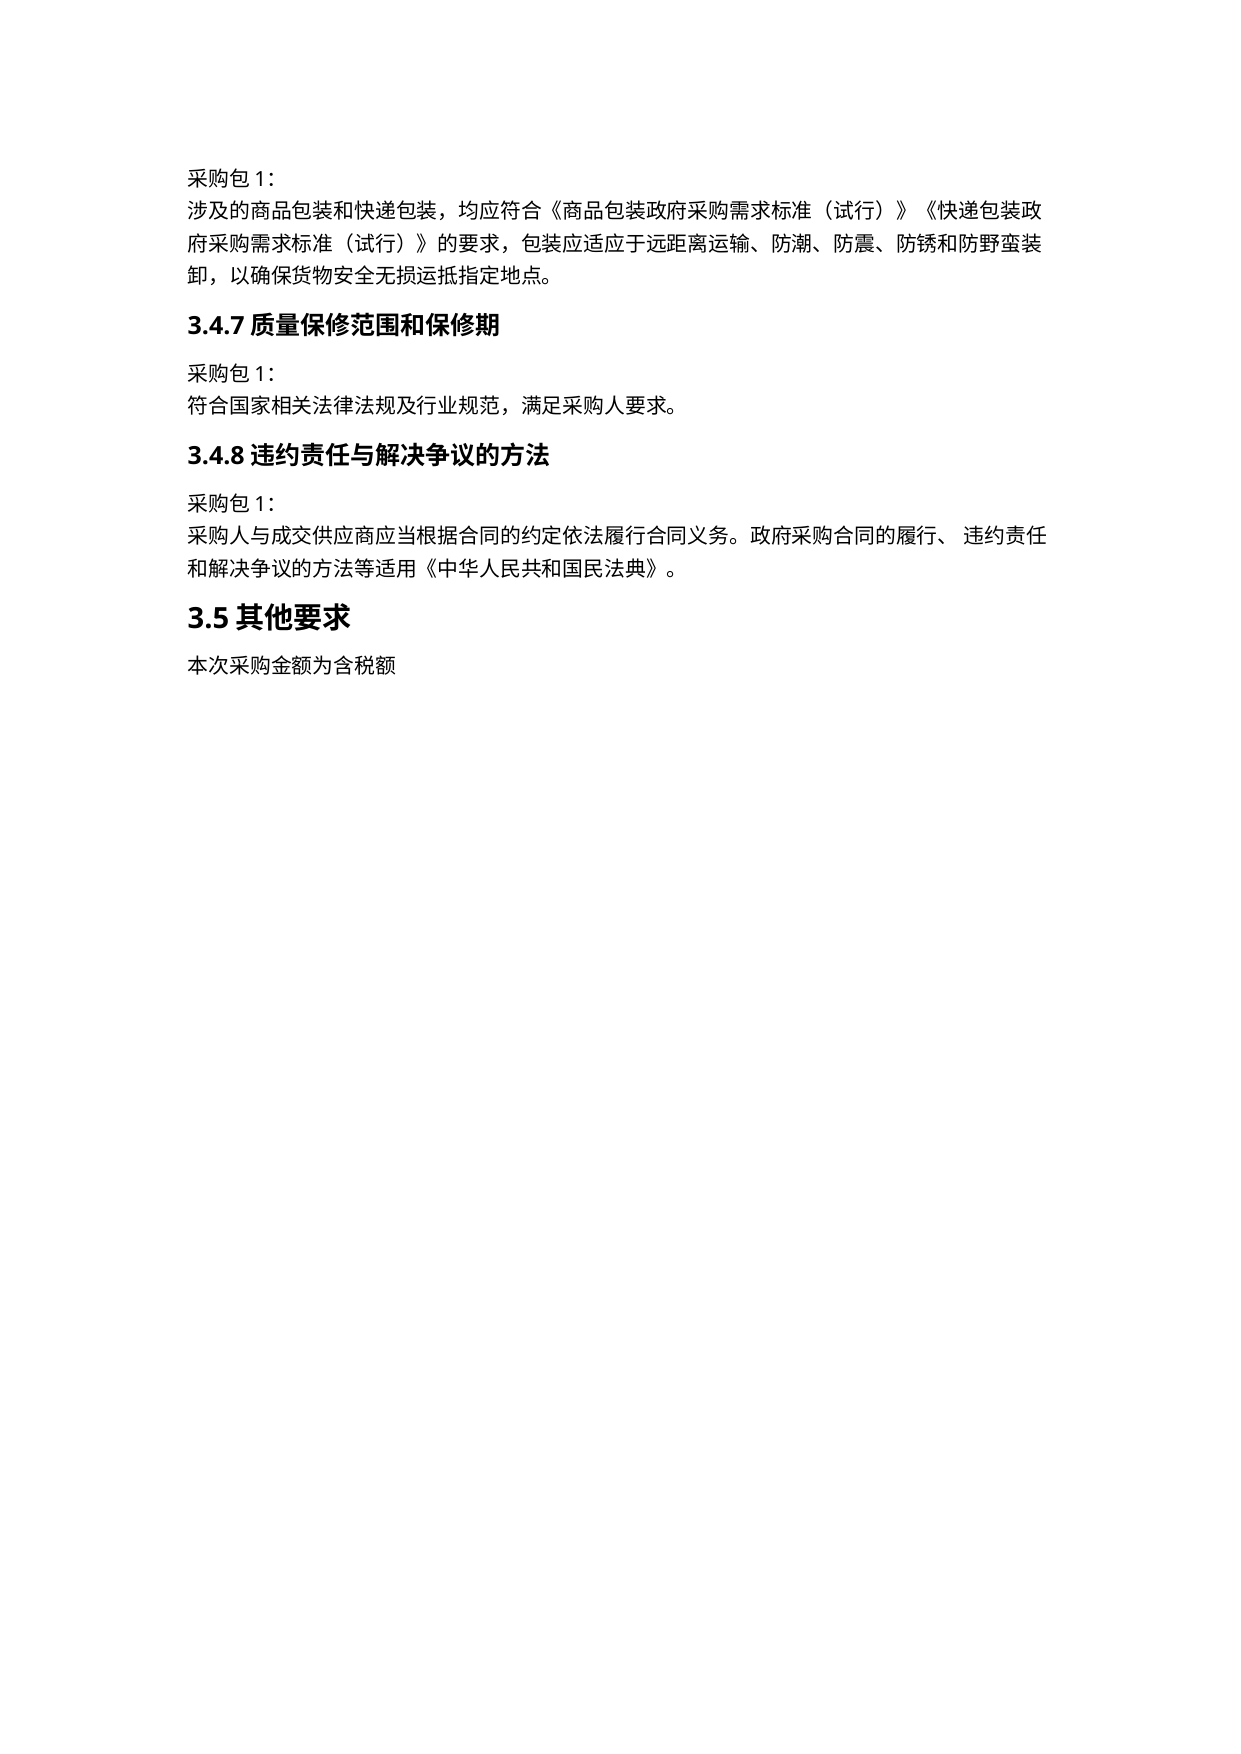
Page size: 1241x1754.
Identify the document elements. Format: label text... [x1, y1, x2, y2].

text 3.5其他要求 [187, 584, 1053, 649]
text 3.4.7质量保修范围和保修期 [187, 292, 1053, 357]
text 3.4.8违约责任与解决争议的方法 [187, 422, 1053, 487]
text 本次采购金额为含税额 [187, 649, 1053, 682]
text 采购人与成交供应商应当根据合同的约定依法履行合同义务。政府采购合同的履行、 违约责任和解决争议的方法等适用《中华人民共和国民法典》。 [187, 519, 1053, 584]
text 符合国家相关法律法规及行业规范，满足采购人要求。 [187, 389, 1053, 422]
text 采购包1： [187, 487, 1053, 519]
text 采购包1： [187, 162, 1053, 194]
text 涉及的商品包装和快递包装，均应符合《商品包装政府采购需求标准（试行）》《快递包装政府采购需求标准（试行）》的要求，包装应适应于远距离运输、防潮、防震、防锈和防野蛮装卸，以确保货物安全无损运抵指定地点。 [187, 194, 1053, 292]
text 采购包1： [187, 357, 1053, 389]
